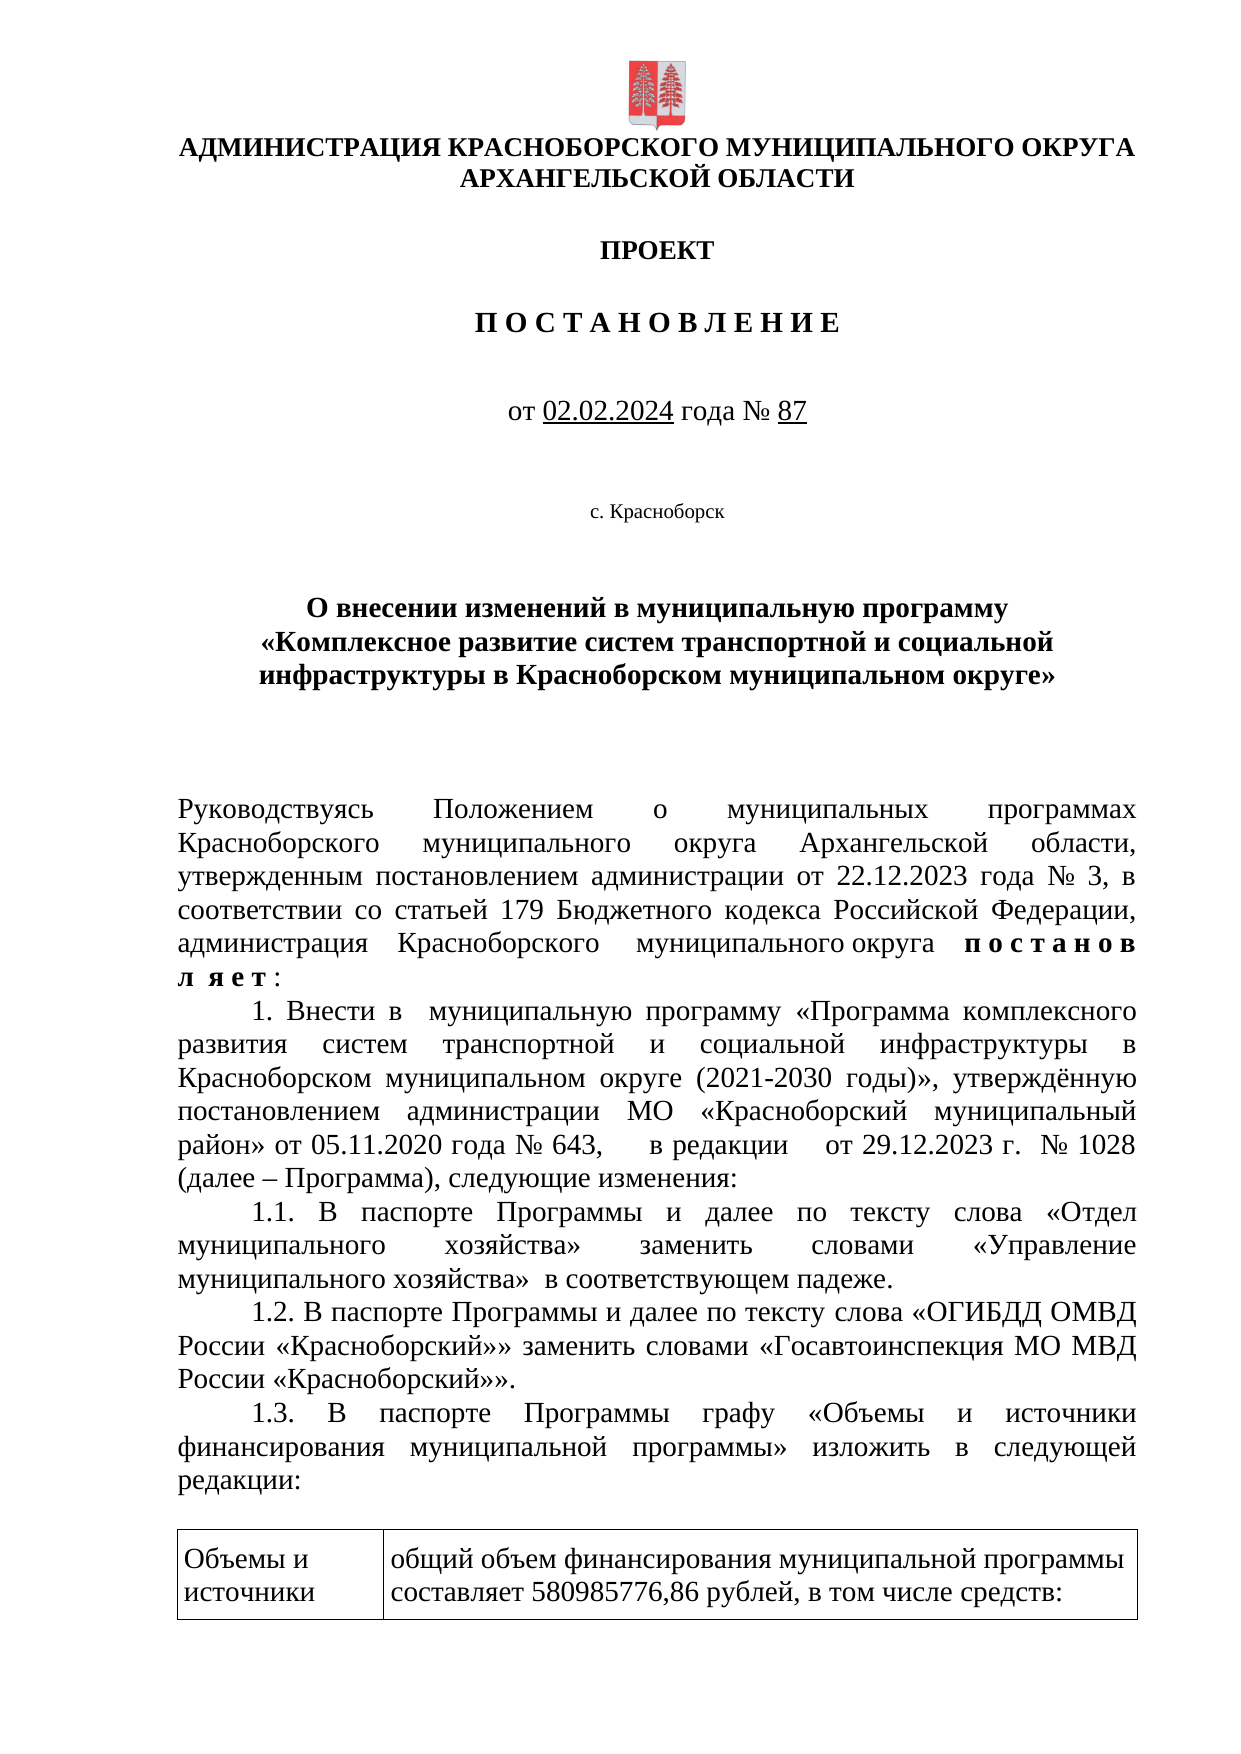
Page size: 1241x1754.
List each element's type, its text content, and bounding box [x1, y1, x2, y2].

text инфраструктуры в Красноборском муниципальном округе» [177, 657, 1137, 691]
text л я е т : [177, 959, 1137, 993]
text АДМИНИСТРАЦИЯ КРАСНОБОРСКОГО МУНИЦИПАЛЬНОГО ОКРУГА [177, 131, 1137, 162]
text Руководствуясь Положением о муниципальных программах Красноборского муниципального округа Архангельской области, утвержденным постановлением администрации от 22.12.2023 года № 3, в соответствии со статьей 179 Бюджетного кодекса Российской Федерации, администрация Красноборского муниципального округа п о с т а н о в [177, 791, 1137, 959]
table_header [178, 1530, 383, 1619]
text П О С Т А Н О В Л Е Н И Е [177, 305, 1137, 339]
text «Комплексное развитие систем транспортной и социальной [177, 624, 1137, 657]
text с. Красноборск [177, 499, 1137, 523]
text АРХАНГЕЛЬСКОЙ ОБЛАСТИ [177, 162, 1137, 193]
picture [627, 59, 687, 132]
text от 02.02.2024 года № 87 [177, 393, 1137, 427]
text О внесении изменений в муниципальную программу [177, 590, 1137, 624]
text 1. Внести в муниципальную программу «Программа комплексного развития систем транспортной и социальной инфраструктуры в Красноборском муниципальном округе (2021-2030 годы)», утверждённую постановлением администрации МО «Красноборский муниципальный район» от 05.11.2020 года № 643, в редакции от 29.12.2023 г. № 1028 (далее – Программа), следующие изменения: [177, 993, 1137, 1194]
text 1.3. В паспорте Программы графу «Объемы и источники финансирования муниципальной программы» изложить в следующей редакции: [177, 1395, 1137, 1496]
text 1.1. В паспорте Программы и далее по тексту слова «Отдел муниципального хозяйства» заменить словами «Управление муниципального хозяйства» в соответствующем падеже. [177, 1194, 1137, 1294]
text ПРОЕКТ [177, 234, 1137, 265]
text 1.2. В паспорте Программы и далее по тексту слова «ОГИБДД ОМВД России «Красноборский»» заменить словами «Госавтоинспекция МО МВД России «Красноборский»». [177, 1294, 1137, 1395]
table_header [384, 1530, 1137, 1619]
